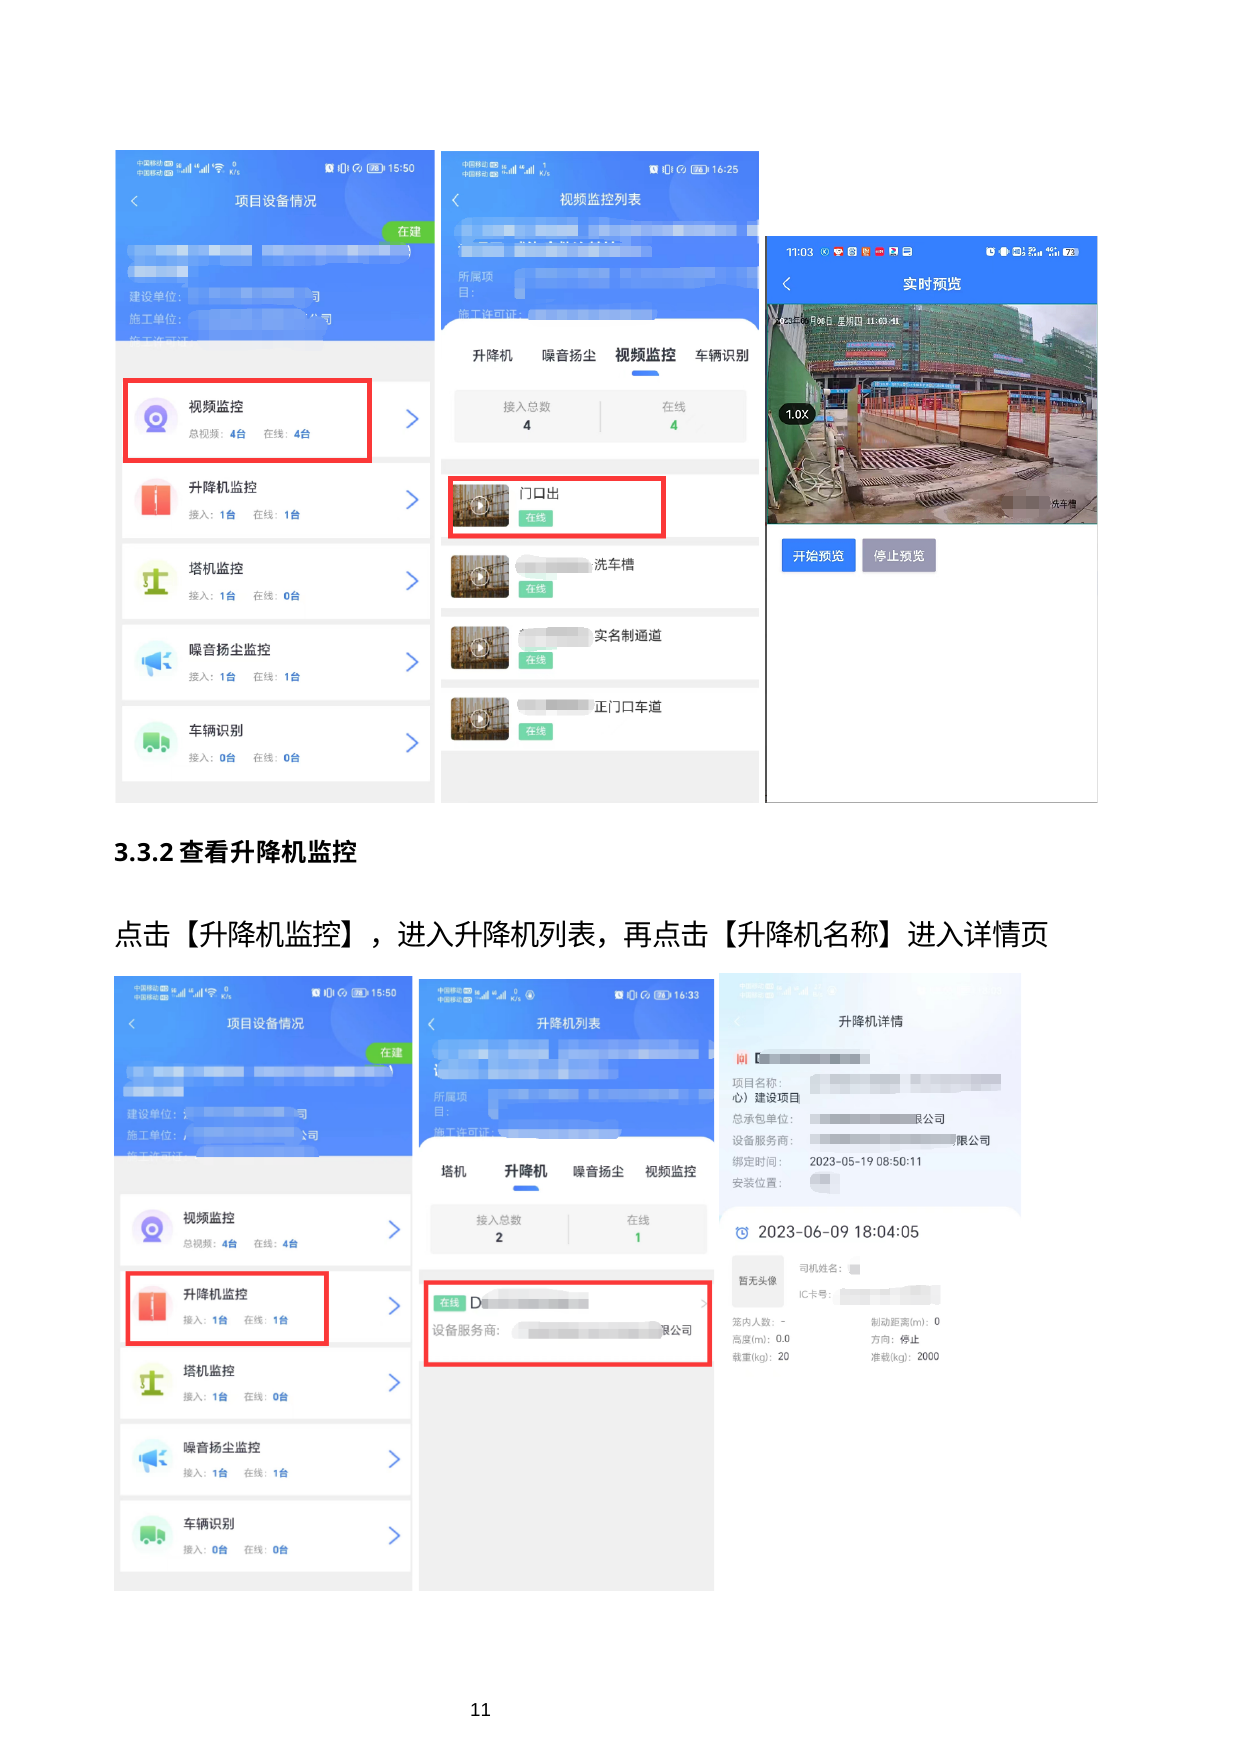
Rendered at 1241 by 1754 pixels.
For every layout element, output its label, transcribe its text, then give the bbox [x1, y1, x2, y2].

picture [113, 976, 413, 1591]
picture [765, 236, 1098, 803]
picture [418, 979, 715, 1591]
text 3.3.2查看升降机监控 [114, 832, 1128, 868]
picture [113, 150, 435, 803]
picture [440, 151, 760, 803]
picture [719, 973, 1022, 1591]
